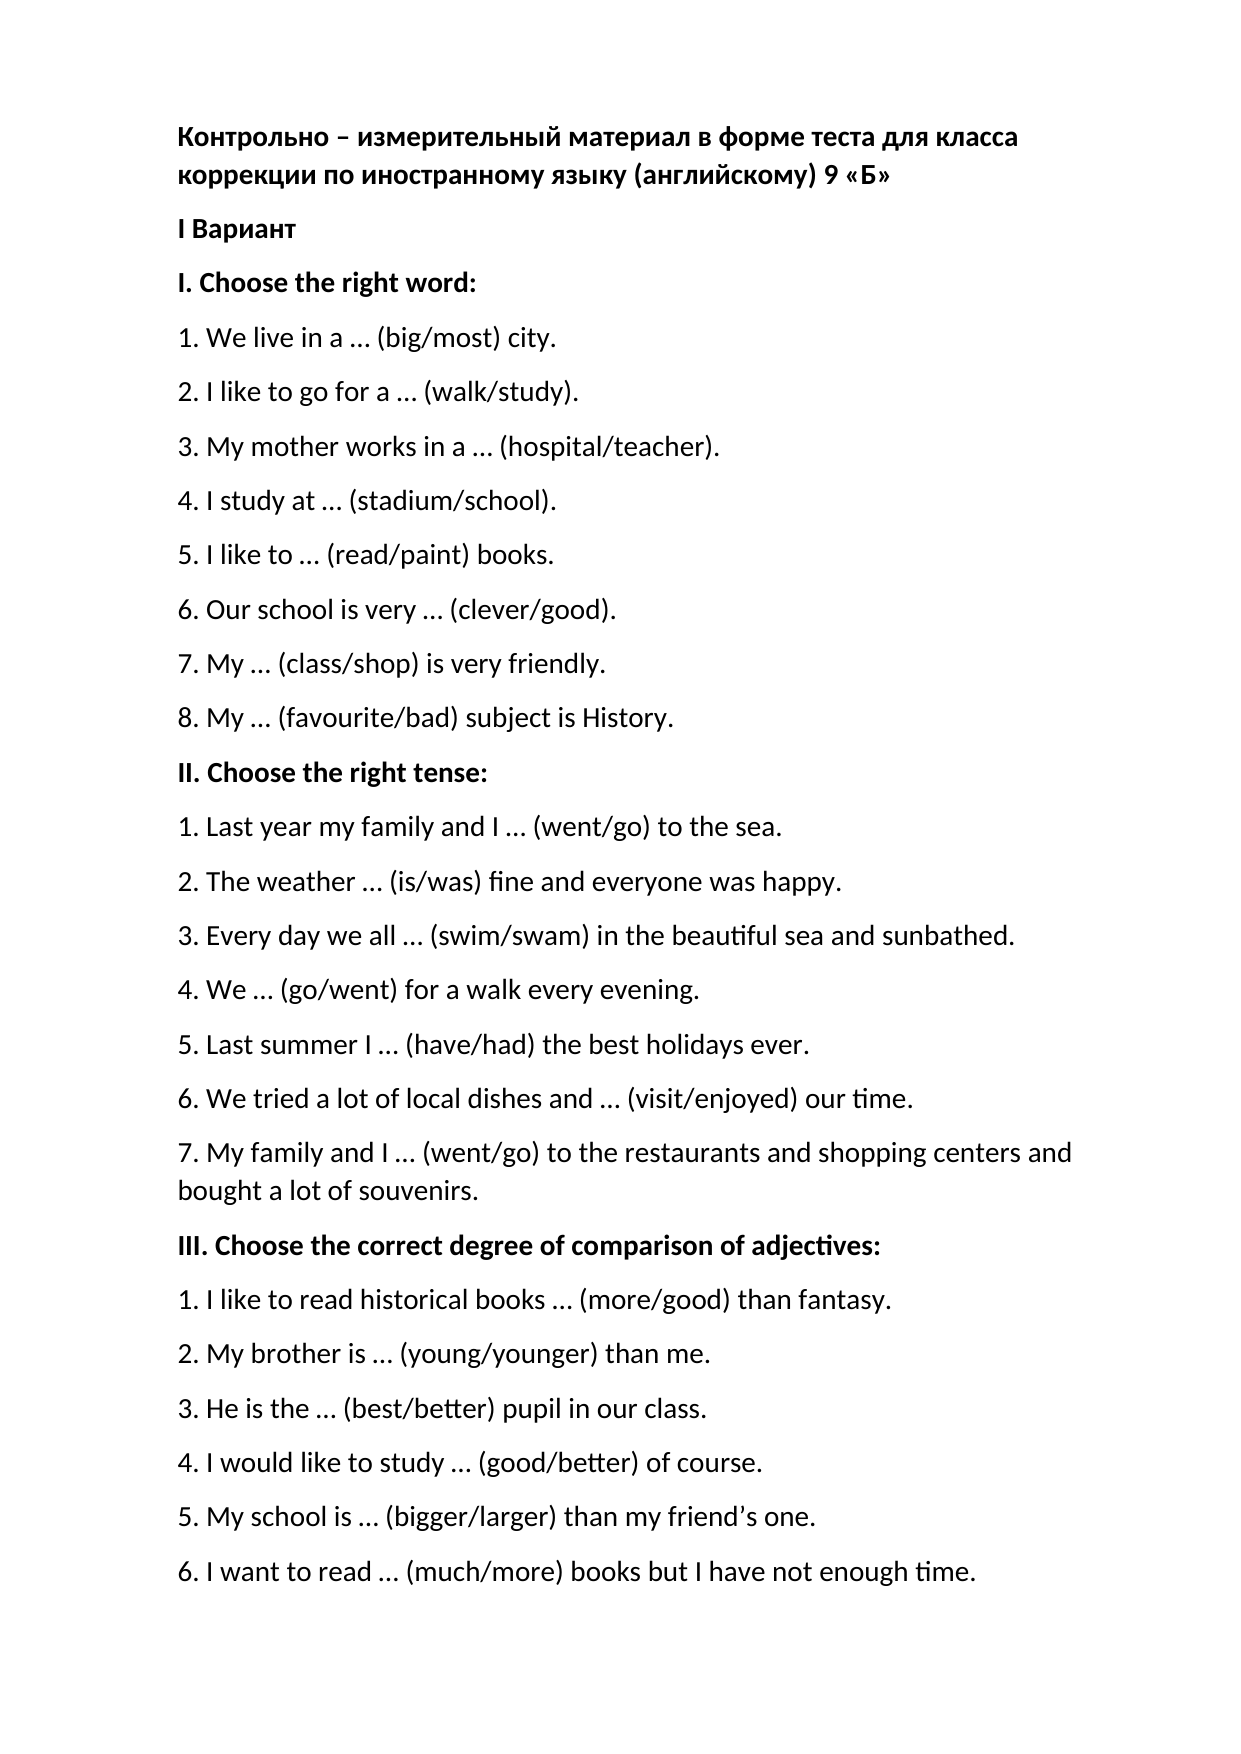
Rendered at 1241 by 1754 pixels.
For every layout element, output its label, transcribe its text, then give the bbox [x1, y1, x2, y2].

text 8. My … (favourite/bad) subject is History. [177, 699, 1152, 735]
text 4. I would like to study … (good/better) of course. [177, 1444, 1152, 1480]
text 7. My … (class/shop) is very friendly. [177, 645, 1152, 681]
text 7. My family and I … (went/go) to the restaurants and shopping centers and bought a lot of souvenirs. [177, 1134, 1152, 1208]
text I Вариант [177, 210, 1152, 246]
text 5. Last summer I … (have/had) the best holidays ever. [177, 1026, 1152, 1061]
text 3. He is the … (best/better) pupil in our class. [177, 1390, 1152, 1425]
text 1. I like to read historical books … (more/good) than fantasy. [177, 1281, 1152, 1317]
text 5. I like to … (read/paint) books. [177, 536, 1152, 572]
text 1. Last year my family and I … (went/go) to the sea. [177, 808, 1152, 844]
text 3. My mother works in a … (hospital/teacher). [177, 428, 1152, 463]
text 3. Every day we all … (swim/swam) in the beautiful sea and sunbathed. [177, 917, 1152, 953]
text Контрольно – измерительный материал в форме теста для класса коррекции по иностранному языку (английскому) 9 «Б» [177, 118, 1152, 191]
text 1. We live in a … (big/most) city. [177, 319, 1152, 354]
text 5. My school is … (bigger/larger) than my friend’s one. [177, 1498, 1152, 1534]
text 6. Our school is very … (clever/good). [177, 591, 1152, 626]
text I. Choose the right word: [177, 264, 1152, 300]
text II. Choose the right tense: [177, 754, 1152, 789]
text 2. I like to go for a … (walk/study). [177, 373, 1152, 409]
text 4. I study at … (stadium/school). [177, 482, 1152, 518]
text 6. We tried a lot of local dishes and … (visit/enjoyed) our time. [177, 1080, 1152, 1116]
text 2. The weather … (is/was) fine and everyone was happy. [177, 863, 1152, 898]
text 2. My brother is … (young/younger) than me. [177, 1335, 1152, 1371]
text 6. I want to read … (much/more) books but I have not enough time. [177, 1553, 1152, 1588]
text III. Choose the correct degree of comparison of adjectives: [177, 1227, 1152, 1262]
text 4. We … (go/went) for a walk every evening. [177, 971, 1152, 1007]
